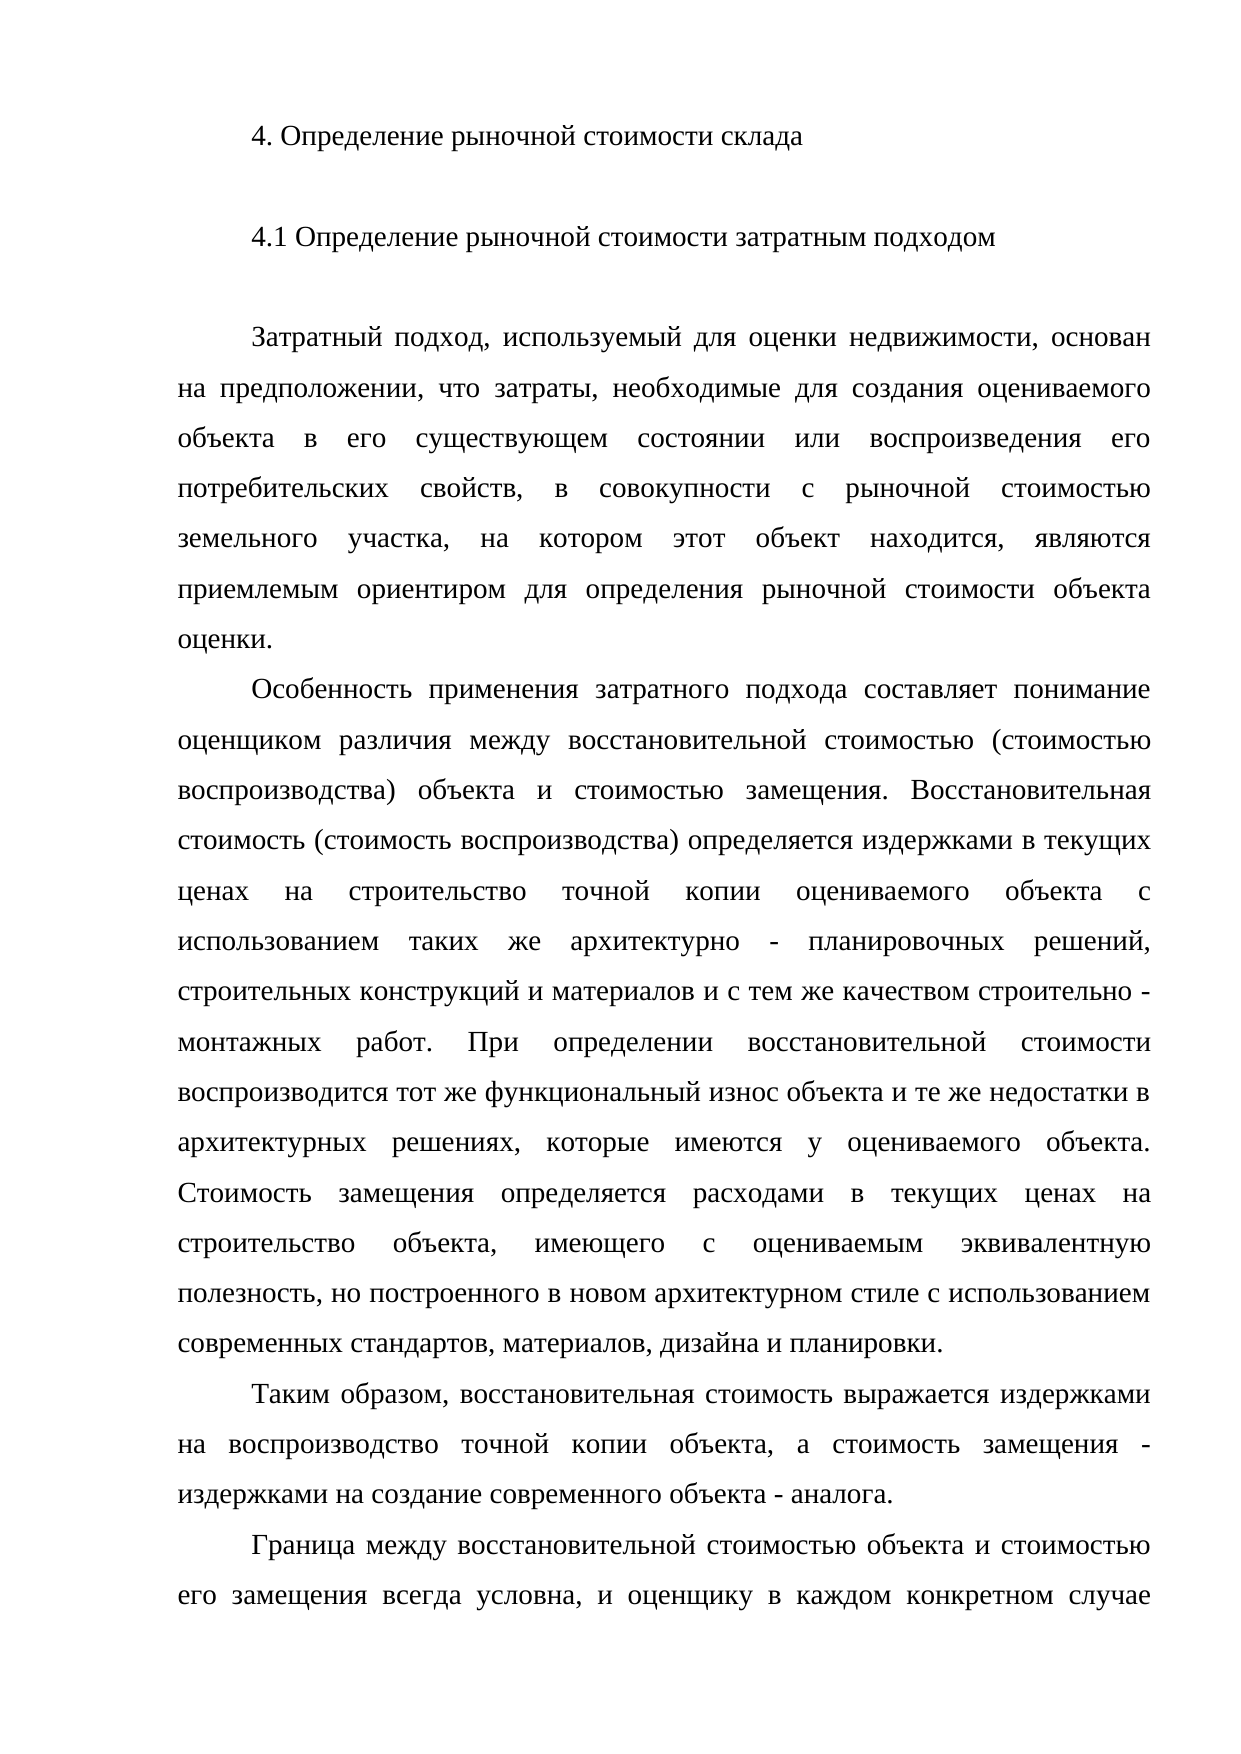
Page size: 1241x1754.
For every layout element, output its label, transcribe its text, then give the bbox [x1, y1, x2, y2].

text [177, 1527, 1152, 1611]
text Особенность применения затратного подхода составляет понимание оценщиком различия между восстановительной стоимостью (стоимостью воспроизводства) объекта и стоимостью замещения. Восстановительная стоимость (стоимость воспроизводства) определяется издержками в текущих ценах на строительство точной копии оцениваемого объекта с использованием таких же архитектурно - планировочных решений, строительных конструкций и материалов и с тем же качеством строительно - монтажных работ. При определении восстановительной стоимости воспроизводится тот же функциональный износ объекта и те же недостатки в архитектурных решениях, которые имеются у оцениваемого объекта. Стоимость замещения определяется расходами в текущих ценах на строительство объекта, имеющего с оцениваемым эквивалентную полезность, но построенного в новом архитектурном стиле с использованием современных стандартов, материалов, дизайна и планировки. [177, 672, 1152, 1359]
text 4. Определение рыночной стоимости склада [177, 118, 1152, 152]
text 4.1 Определение рыночной стоимости затратным подходом [177, 219, 1152, 252]
text Таким образом, восстановительная стоимость выражается издержками на воспроизводство точной копии объекта, а стоимость замещения - издержками на создание современного объекта - аналога. [177, 1376, 1152, 1510]
text Затратный подход, используемый для оценки недвижимости, основан на предположении, что затраты, необходимые для создания оцениваемого объекта в его существующем состоянии или воспроизведения его потребительских свойств, в совокупности с рыночной стоимостью земельного участка, на котором этот объект находится, являются приемлемым ориентиром для определения рыночной стоимости объекта оценки. [177, 319, 1152, 655]
